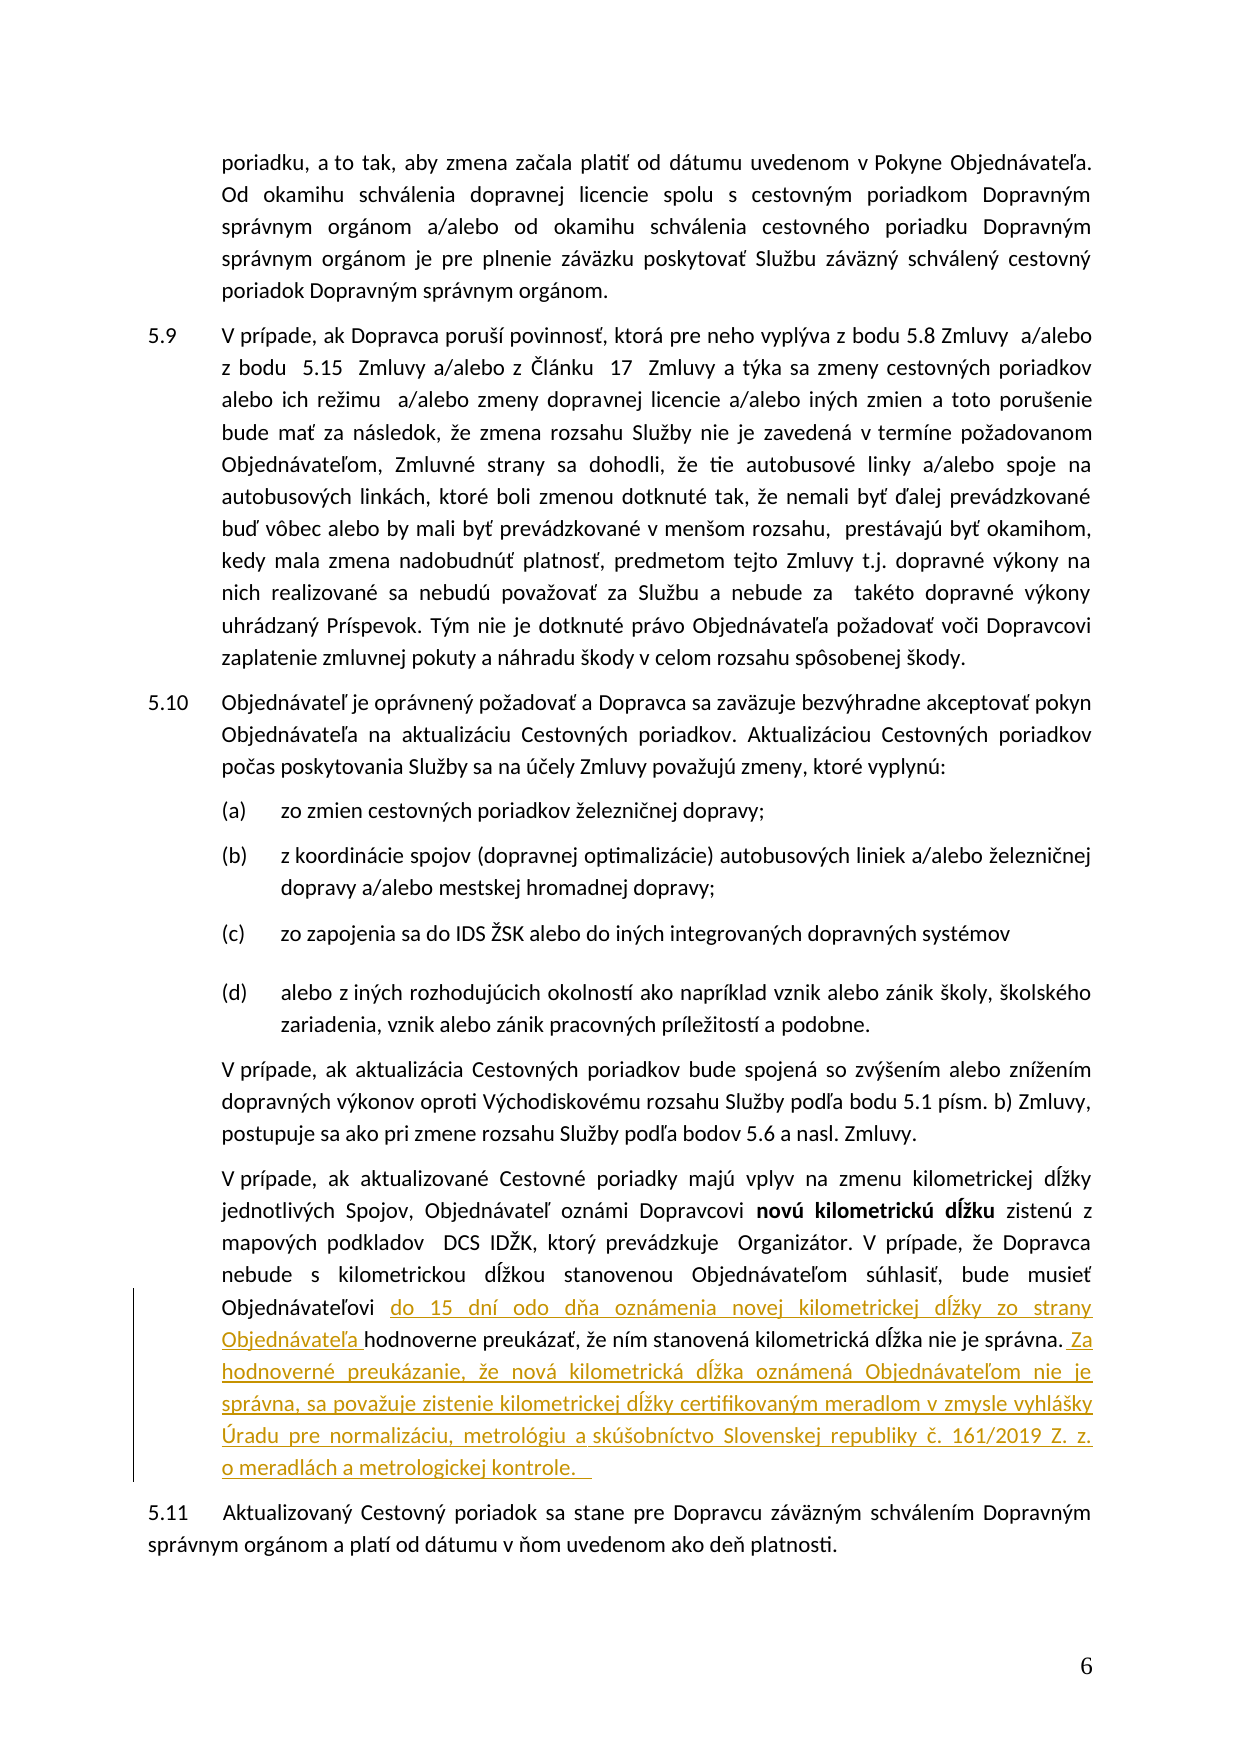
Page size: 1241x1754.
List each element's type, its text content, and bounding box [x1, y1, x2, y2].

text 5.9 V prípade, ak Dopravca poruší povinnosť, ktorá pre neho vyplýva z bodu 5.8 Zmluvy a/alebo z bodu 5.15 Zmluvy a/alebo z Článku 17 Zmluvy a týka sa zmeny cestovných poriadkov alebo ich režimu a/alebo zmeny dopravnej licencie a/alebo iných zmien a toto porušenie bude mať za následok, že zmena rozsahu Služby nie je zavedená v termíne požadovanom Objednávateľom, Zmluvné strany sa dohodli, že tie autobusové linky a/alebo spoje na autobusových linkách, ktoré boli zmenou dotknuté tak, že nemali byť ďalej prevádzkované buď vôbec alebo by mali byť prevádzkované v menšom rozsahu, prestávajú byť okamihom, kedy mala zmena nadobudnúť platnosť, predmetom tejto Zmluvy t.j. dopravné výkony na nich realizované sa nebudú považovať za Službu a nebude za takéto dopravné výkony uhrádzaný Príspevok. Tým nie je dotknuté právo Objednávateľa požadovať voči Dopravcovi zaplatenie zmluvnej pokuty a náhradu škody v celom rozsahu spôsobenej škody. [148, 321, 1093, 671]
text V prípade, ak aktualizované Cestovné poriadky majú vplyv na zmenu kilometrickej dĺžky jednotlivých Spojov, Objednávateľ oznámi Dopravcovi novú kilometrickú dĺžku zistenú z mapových podkladov DCS IDŽK, ktorý prevádzkuje Organizátor. V prípade, že Dopravca nebude s kilometrickou dĺžkou stanovenou Objednávateľom súhlasiť, bude musieť Objednávateľovi hodnoverne preukázať, že ním stanovená kilometrická dĺžka nie je správna. [221, 1382, 1093, 1413]
text V prípade, ak aktualizované Cestovné poriadky majú vplyv na zmenu kilometrickej dĺžky jednotlivých Spojov, Objednávateľ oznámi Dopravcovi novú kilometrickú dĺžku zistenú z mapových podkladov DCS IDŽK, ktorý prevádzkuje Organizátor. V prípade, že Dopravca nebude s kilometrickou dĺžkou stanovenou Objednávateľom súhlasiť, bude musieť Objednávateľovi hodnoverne preukázať, že ním stanovená kilometrická dĺžka nie je správna. [221, 1414, 1093, 1446]
text 5.11 Aktualizovaný Cestovný poriadok sa stane pre Dopravcu záväzným schválením Dopravným správnym orgánom a platí od dátumu v ňom uvedenom ako deň platnosti. [148, 1498, 1093, 1558]
list z koordinácie spojov (dopravnej optimalizácie) autobusových liniek a/alebo železničnej dopravy a/alebo mestskej hromadnej dopravy; [221, 841, 1093, 902]
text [148, 148, 1093, 304]
text V prípade, ak aktualizované Cestovné poriadky majú vplyv na zmenu kilometrickej dĺžky jednotlivých Spojov, Objednávateľ oznámi Dopravcovi novú kilometrickú dĺžku zistenú z mapových podkladov DCS IDŽK, ktorý prevádzkuje Organizátor. V prípade, že Dopravca nebude s kilometrickou dĺžkou stanovenou Objednávateľom súhlasiť, bude musieť Objednávateľovi hodnoverne preukázať, že ním stanovená kilometrická dĺžka nie je správna. [221, 1447, 1093, 1482]
list zo zapojenia sa do IDS ŽSK alebo do iných integrovaných dopravných systémov [221, 918, 1093, 947]
text V prípade, ak aktualizované Cestovné poriadky majú vplyv na zmenu kilometrickej dĺžky jednotlivých Spojov, Objednávateľ oznámi Dopravcovi novú kilometrickú dĺžku zistenú z mapových podkladov DCS IDŽK, ktorý prevádzkuje Organizátor. V prípade, že Dopravca nebude s kilometrickou dĺžkou stanovenou Objednávateľom súhlasiť, bude musieť Objednávateľovi hodnoverne preukázať, že ním stanovená kilometrická dĺžka nie je správna. [221, 1164, 1093, 1381]
text V prípade, ak aktualizácia Cestovných poriadkov bude spojená so zvýšením alebo znížením dopravných výkonov oproti Východiskovému rozsahu Služby podľa bodu 5.1 písm. b) Zmluvy, postupuje sa ako pri zmene rozsahu Služby podľa bodov 5.6 a nasl. Zmluvy. [221, 1055, 1093, 1147]
list alebo z iných rozhodujúcich okolností ako napríklad vznik alebo zánik školy, školského zariadenia, vznik alebo zánik pracovných príležitostí a podobne. [221, 978, 1093, 1038]
text 5.10 Objednávateľ je oprávnený požadovať a Dopravca sa zaväzuje bezvýhradne akceptovať pokyn Objednávateľa na aktualizáciu Cestovných poriadkov. Aktualizáciou Cestovných poriadkov počas poskytovania Služby sa na účely Zmluvy považujú zmeny, ktoré vyplynú: [148, 688, 1093, 780]
list zo zmien cestovných poriadkov železničnej dopravy; [221, 797, 1093, 825]
